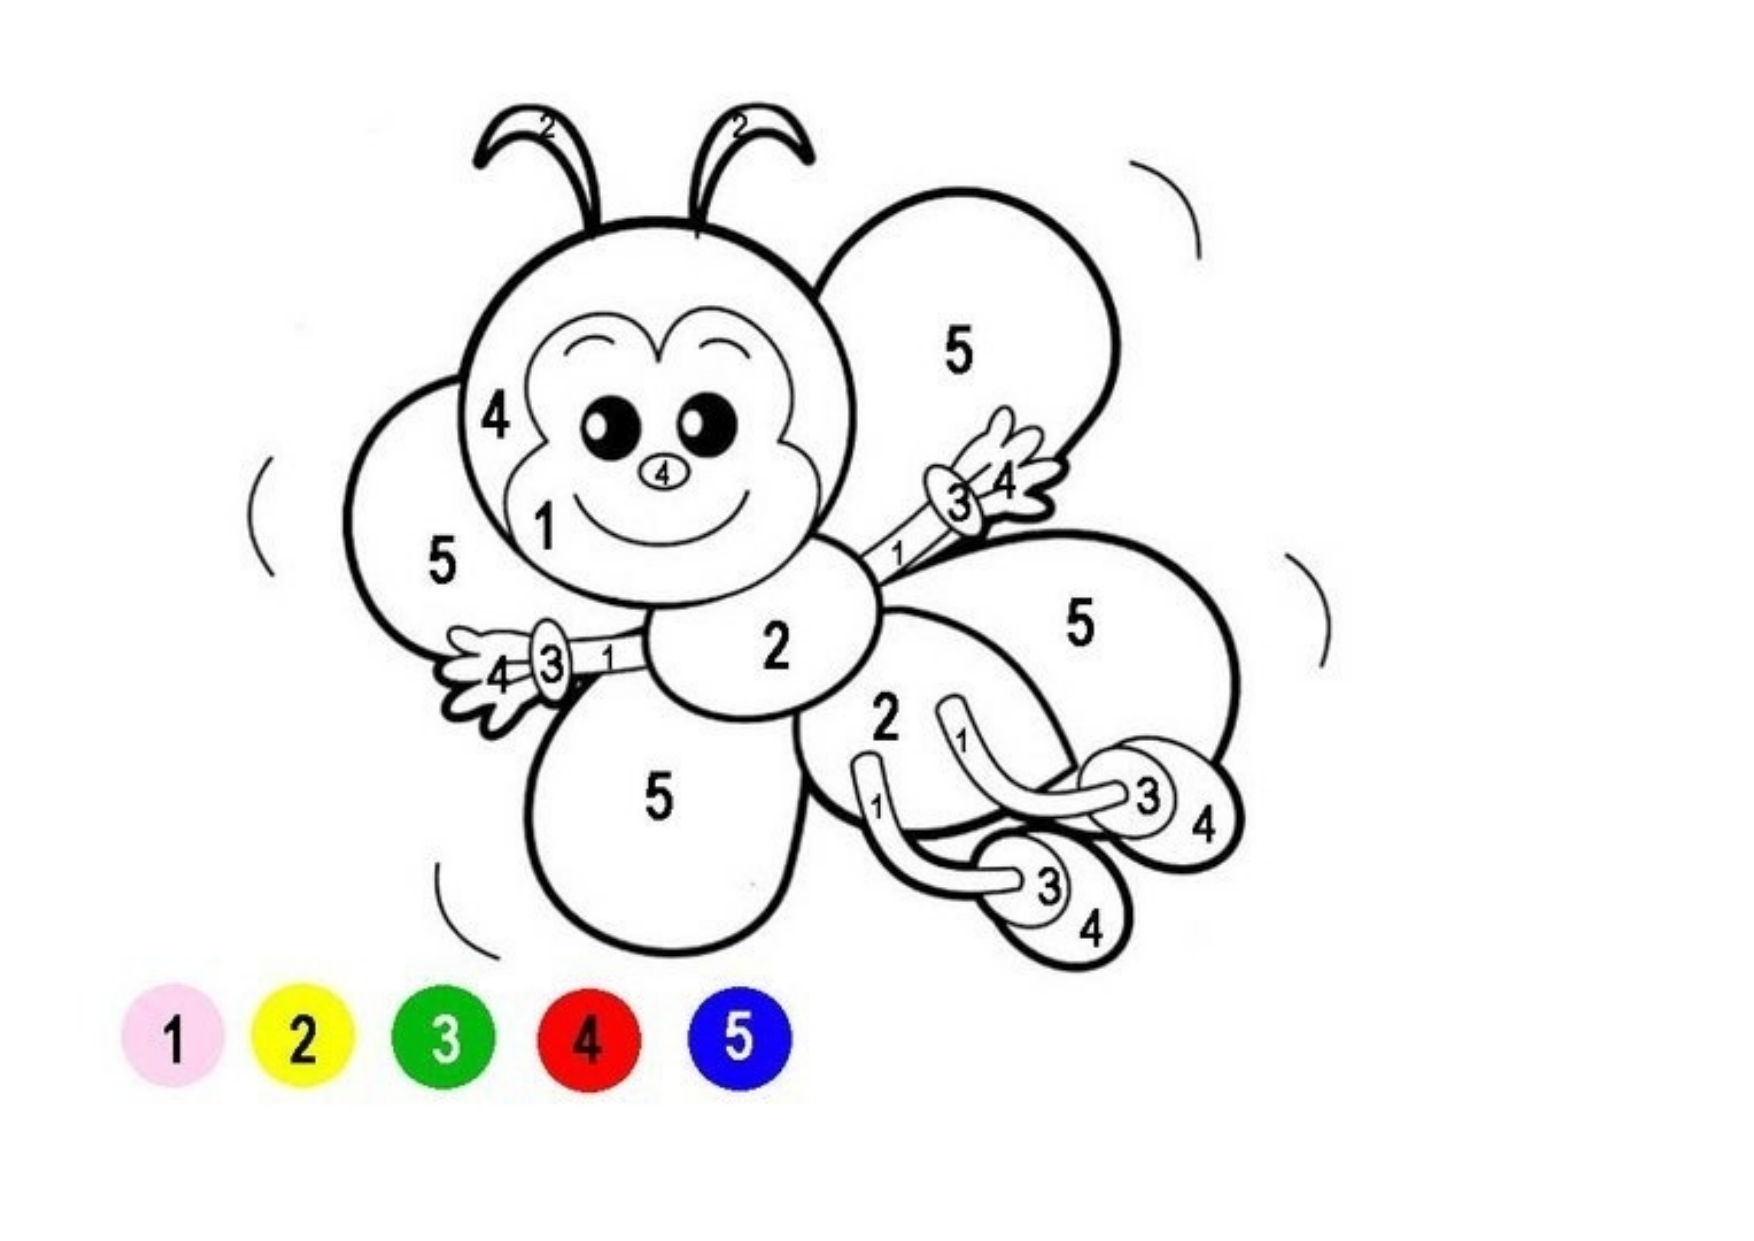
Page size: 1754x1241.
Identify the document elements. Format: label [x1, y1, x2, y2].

picture [75, 75, 1462, 1116]
